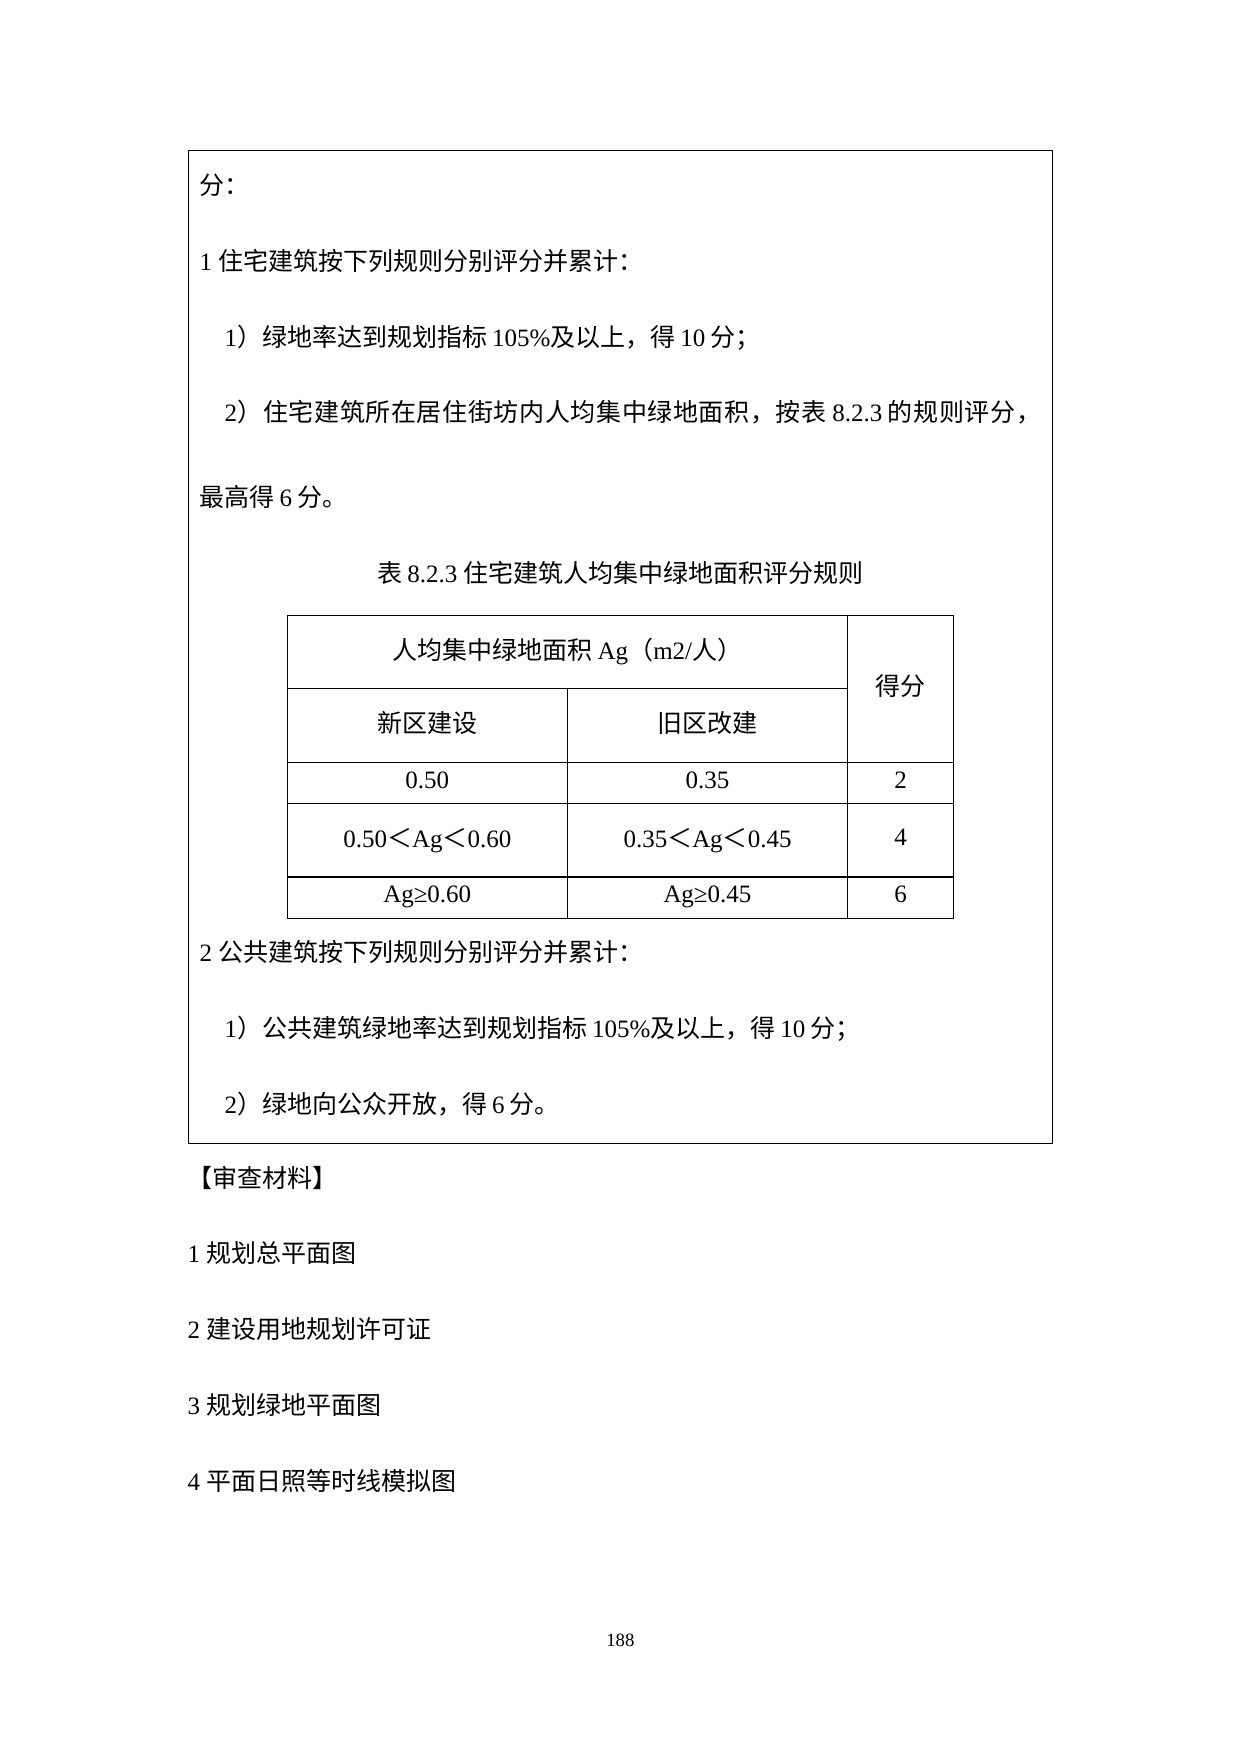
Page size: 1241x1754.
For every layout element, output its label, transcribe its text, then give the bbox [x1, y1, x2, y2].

text 2 建设用地规划许可证 [187, 1295, 1053, 1360]
text 【审查材料】 [187, 1144, 1053, 1209]
text 4 平面日照等时线模拟图 [187, 1447, 1053, 1512]
text 3 规划绿地平面图 [187, 1371, 1053, 1436]
text 1 规划总平面图 [187, 1219, 1053, 1284]
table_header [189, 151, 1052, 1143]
